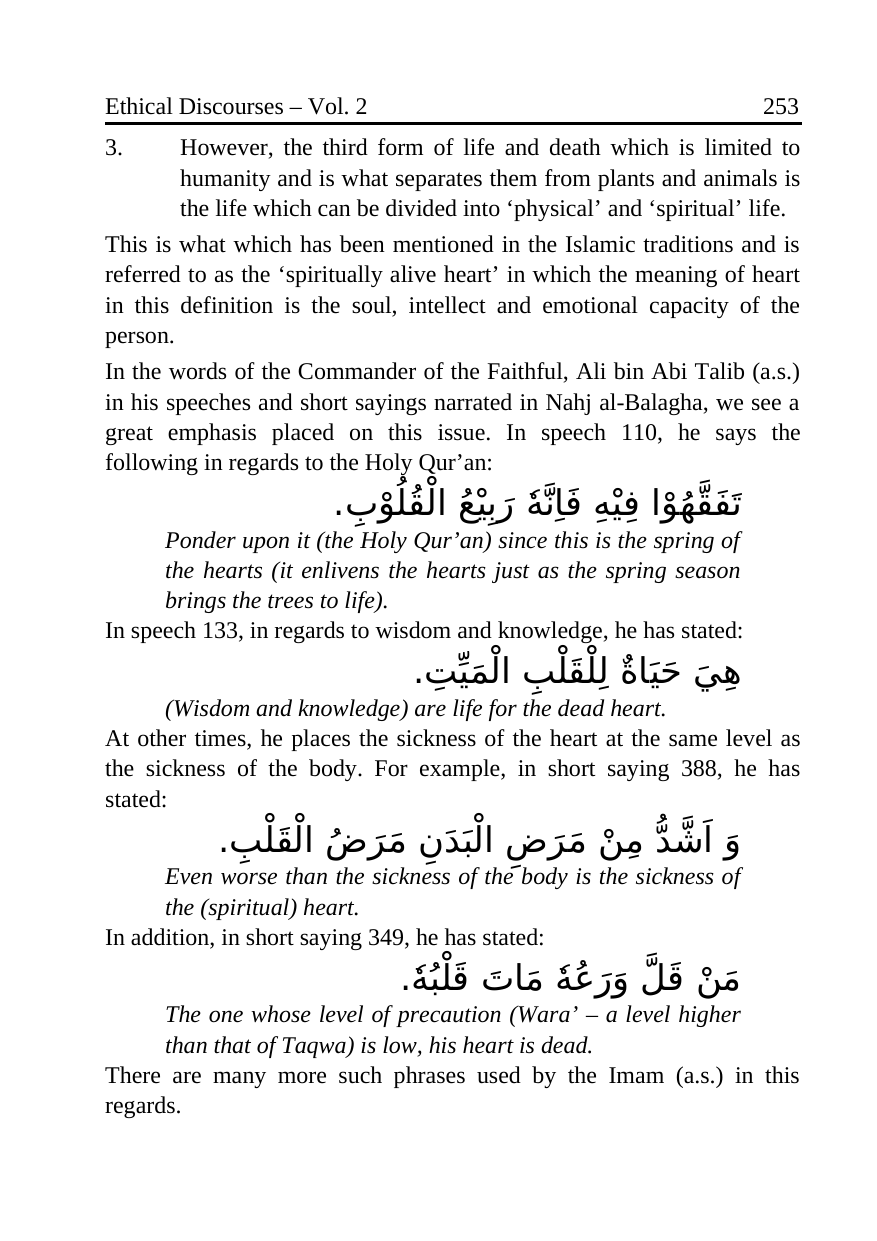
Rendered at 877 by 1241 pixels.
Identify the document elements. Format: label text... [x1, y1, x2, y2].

text In the words of the Commander of the Faithful, Ali bin Abi Talib (a.s.) in his speeches and short sayings narrated in Nahj al-Balagha, we see a great emphasis placed on this issue. In speech 110, he says the following in regards to the Holy Qur’an: [105, 356, 802, 476]
text In speech 133, in regards to wisdom and knowledge, he has stated: [105, 614, 802, 645]
text مَنْ قَلَّ وَرَعُهٗ مَاتَ قَلْبُهٗ. [165, 957, 742, 999]
text Ponder upon it (the Holy Qur’an) since this is the spring of the hearts (it enlivens the hearts just as the spring season brings the trees to life). [165, 524, 742, 614]
text At other times, he places the sickness of the heart at the same level as the sickness of the body. For example, in short saying 388, he has stated: [105, 722, 802, 813]
text تَفَقَّهُوْا فِيْهِ فَاِنَّهٗ رَبِيْعُ الْقُلُوْبِ. [165, 483, 742, 524]
text وَ اَشَّدُّ مِنْ مَرَضِ الْبَدَنِ مَرَضُ الْقَلْبِ. [165, 819, 742, 861]
text (Wisdom and knowledge) are life for the dead heart. [165, 692, 742, 722]
text Even worse than the sickness of the body is the sickness of the (spiritual) heart. [165, 861, 742, 921]
text 3. However, the third form of life and death which is limited to humanity and is what separates them from plants and animals is the life which can be divided into ‘physical’ and ‘spiritual’ life. [105, 132, 802, 222]
text In addition, in short saying 349, he has stated: [105, 921, 802, 951]
text There are many more such phrases used by the Imam (a.s.) in this regards. [105, 1059, 802, 1119]
text هِيَ حَيَاةٌ لِلْقَلْبِ الْمَيِّتِ. [165, 651, 742, 692]
text This is what which has been mentioned in the Islamic traditions and is referred to as the ‘spiritually alive heart’ in which the meaning of heart in this definition is the soul, intellect and emotional capacity of the person. [105, 228, 802, 349]
text The one whose level of precaution (Wara’ – a level higher than that of Taqwa) is low, his heart is dead. [165, 999, 742, 1059]
